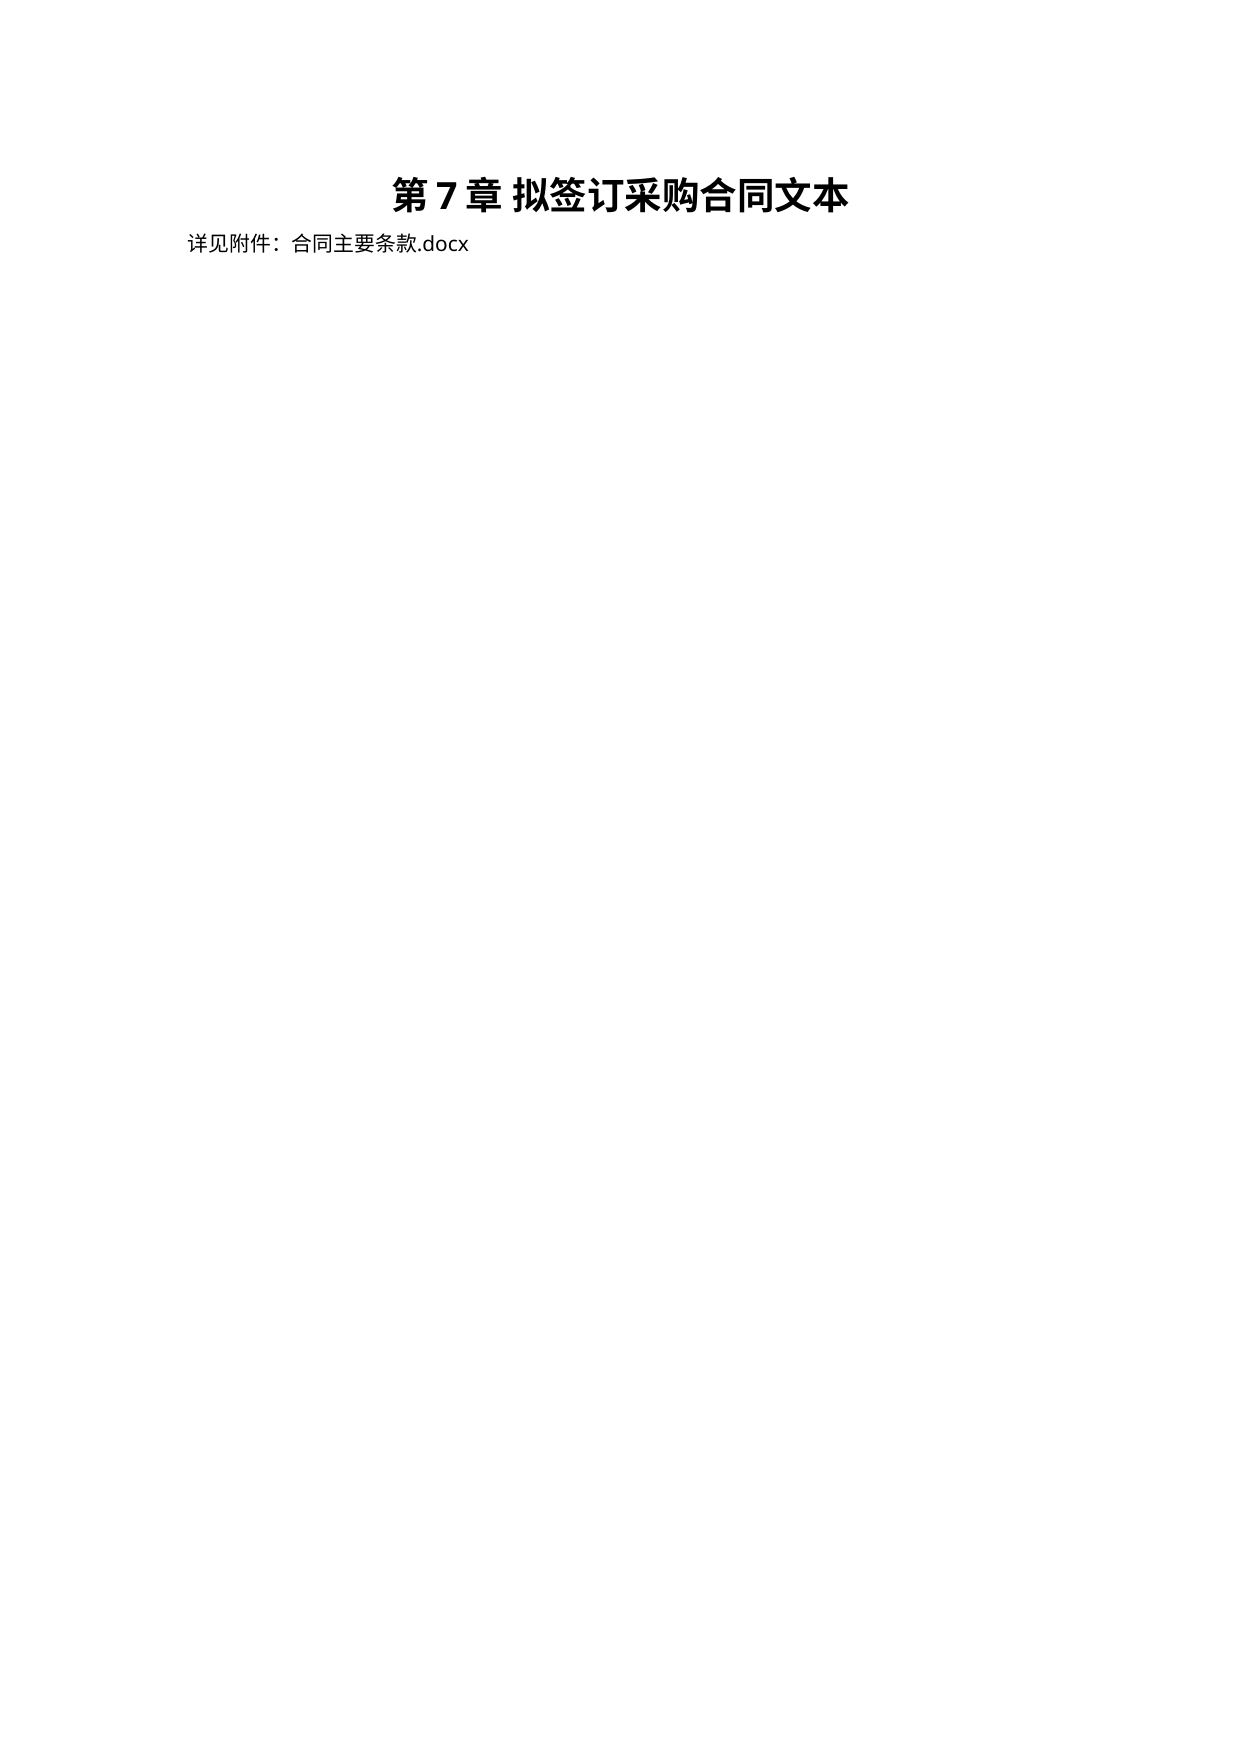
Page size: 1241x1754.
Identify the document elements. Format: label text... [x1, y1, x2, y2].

text 详见附件：合同主要条款.docx [187, 227, 1053, 259]
text 第7章 拟签订采购合同文本 [187, 162, 1053, 227]
